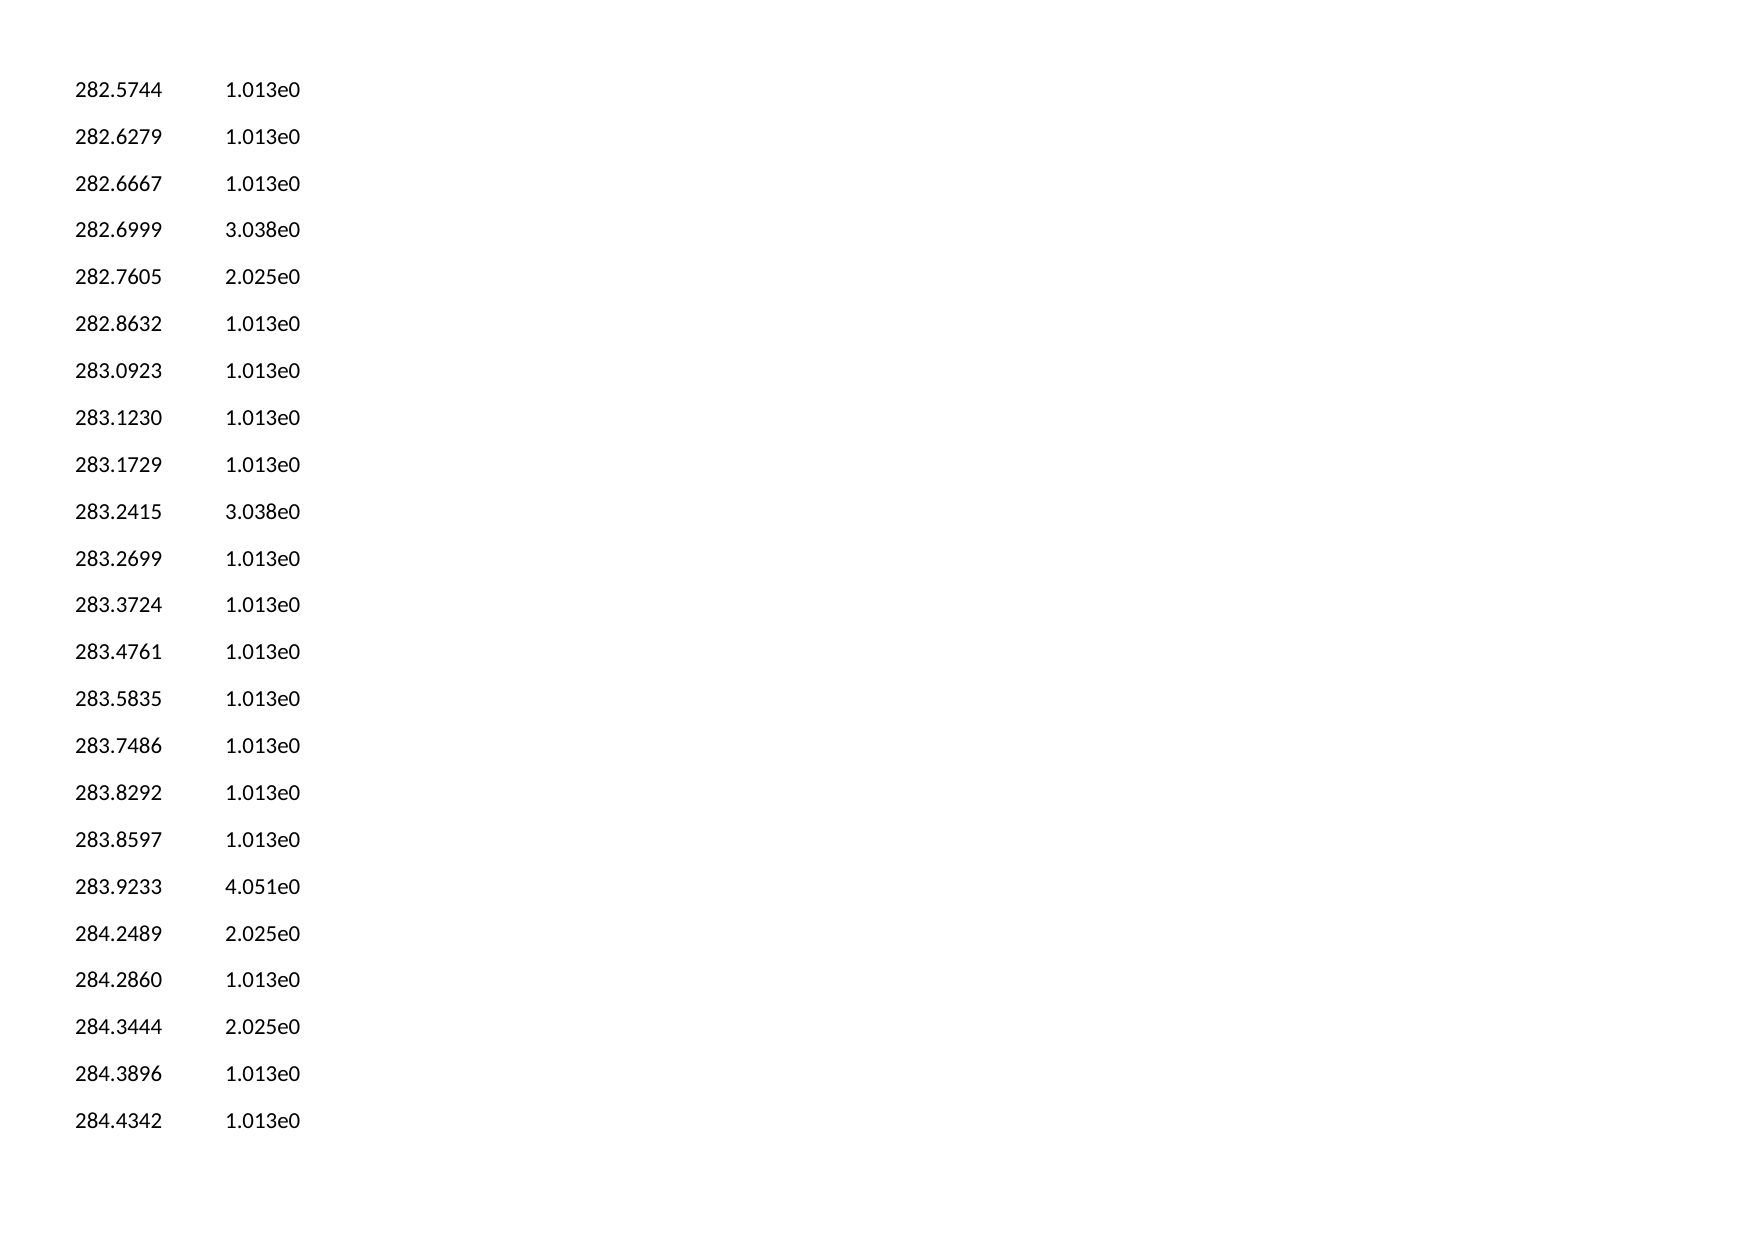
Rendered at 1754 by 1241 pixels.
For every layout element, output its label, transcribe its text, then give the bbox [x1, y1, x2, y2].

text 283.2415 3.038e0 [75, 497, 1679, 525]
text 282.6279 1.013e0 [75, 122, 1679, 150]
text 283.8292 1.013e0 [75, 778, 1679, 806]
text 283.1230 1.013e0 [75, 403, 1679, 431]
text 282.5744 1.013e0 [75, 75, 1679, 103]
text 282.6999 3.038e0 [75, 216, 1679, 244]
text 284.2860 1.013e0 [75, 966, 1679, 994]
text 283.7486 1.013e0 [75, 731, 1679, 759]
text 283.2699 1.013e0 [75, 544, 1679, 572]
text 282.7605 2.025e0 [75, 262, 1679, 291]
text 283.3724 1.013e0 [75, 591, 1679, 619]
text 283.0923 1.013e0 [75, 356, 1679, 384]
text 283.8597 1.013e0 [75, 825, 1679, 853]
text 283.1729 1.013e0 [75, 450, 1679, 478]
text 283.5835 1.013e0 [75, 684, 1679, 712]
text 283.9233 4.051e0 [75, 872, 1679, 900]
text 282.8632 1.013e0 [75, 309, 1679, 337]
text 283.4761 1.013e0 [75, 637, 1679, 666]
text 284.2489 2.025e0 [75, 919, 1679, 947]
text 284.4342 1.013e0 [75, 1106, 1679, 1134]
text 282.6667 1.013e0 [75, 169, 1679, 197]
text 284.3896 1.013e0 [75, 1059, 1679, 1087]
text 284.3444 2.025e0 [75, 1012, 1679, 1041]
